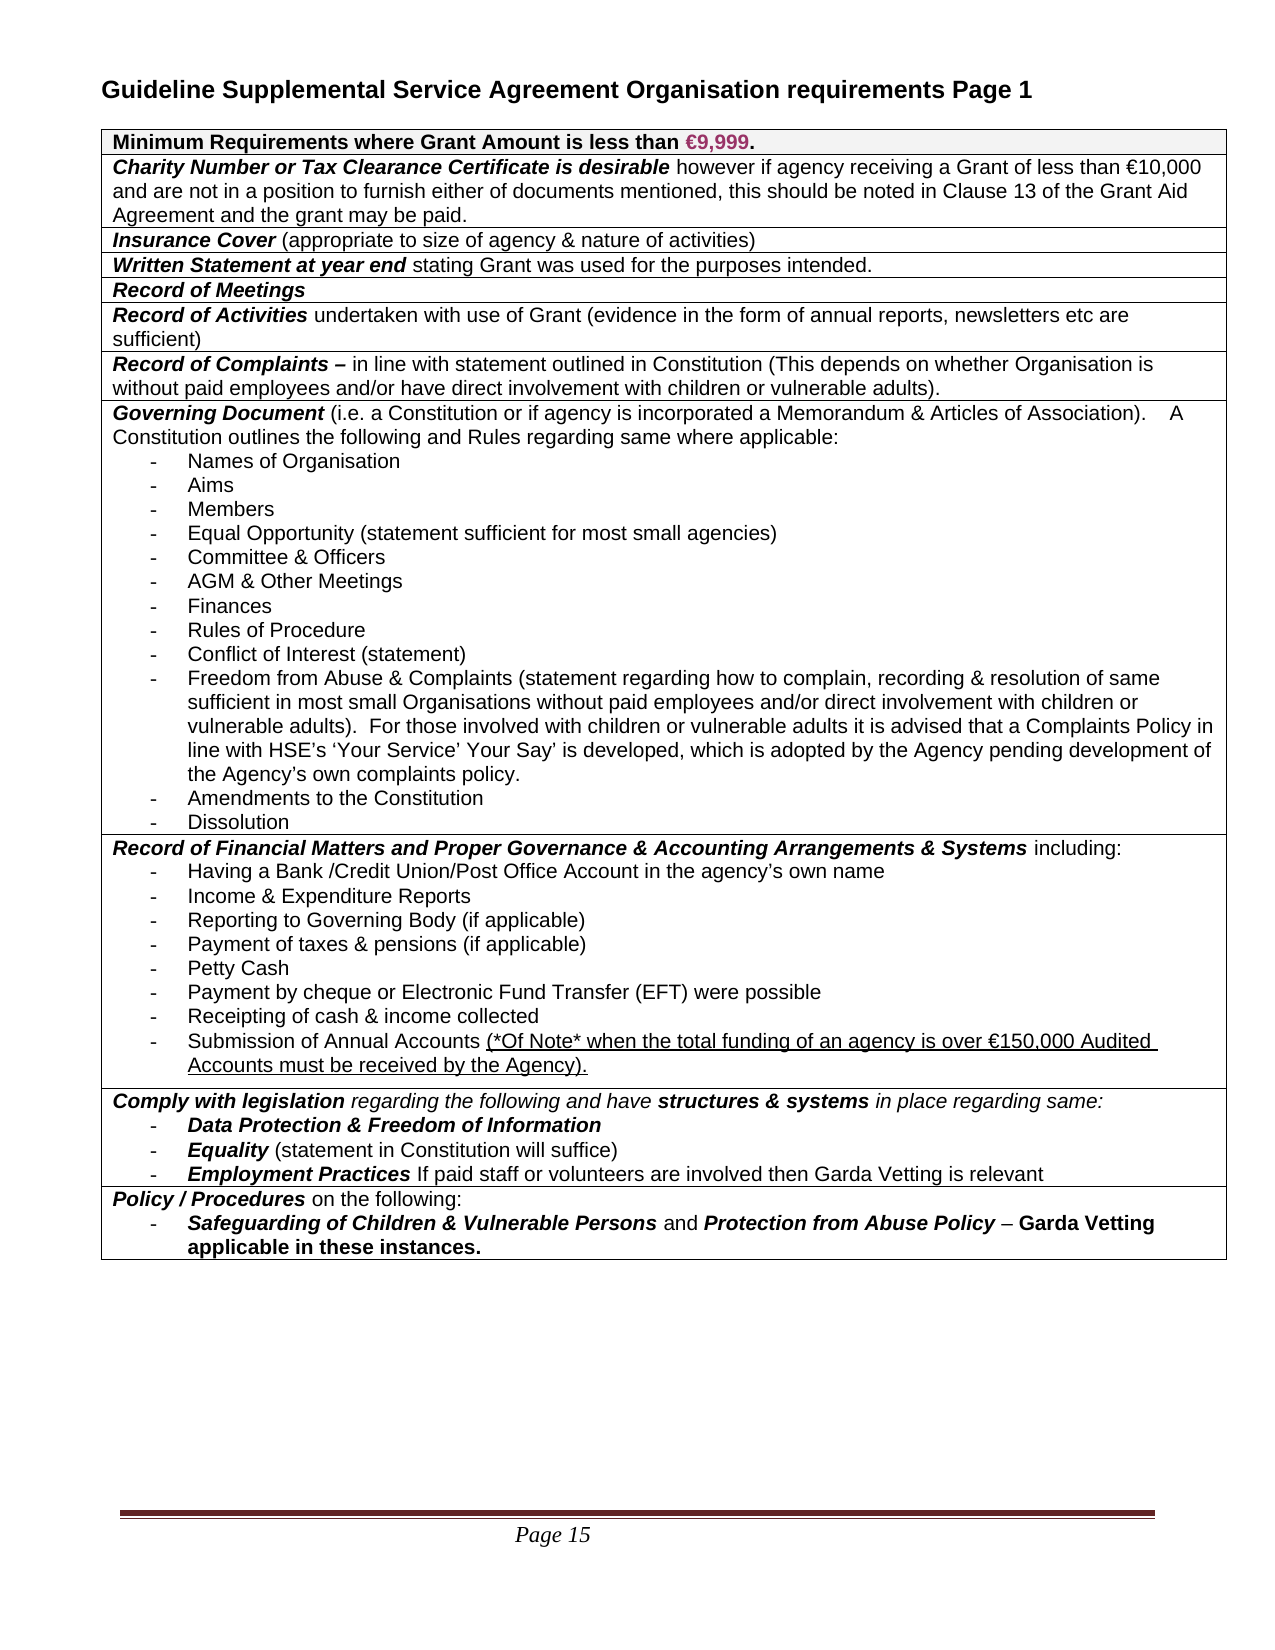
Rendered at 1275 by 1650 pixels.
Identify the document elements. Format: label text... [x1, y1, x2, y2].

table_cell Charity Number or Tax Clearance Certificate is desirable however if agency receiving a Grant of less than €10,000 and are not in a position to furnish either of documents mentioned, this should be noted in Clause 13 of the Grant Aid Agreement and the grant may be paid. [102, 155, 1226, 227]
table_header Minimum Requirements where Grant Amount is less than €9,999. [102, 130, 1226, 154]
table_cell Comply with legislation regarding the following and have structures & systems in place regarding same: Data Protection & Freedom of Information Equality (statement in Constitution will suffice) Employment Practices If paid staff or volunteers are involved then Garda Vetting is relevant [102, 1089, 1226, 1186]
table_cell Record of Activities undertaken with use of Grant (evidence in the form of annual reports, newsletters etc are sufficient) [102, 303, 1226, 351]
list Guideline Supplemental Service Agreement Organisation requirements Page 1 [101, 75, 1155, 104]
table_cell Record of Financial Matters and Proper Governance & Accounting Arrangements & Systems including: Having a Bank /Credit Union/Post Office Account in the agency’s own name Income & Expenditure Reports Reporting to Governing Body (if applicable) Payment of taxes & pensions (if applicable) Petty Cash Payment by cheque or Electronic Fund Transfer (EFT) were possible Receipting of cash & income collected Submission of Annual Accounts (*Of Note* when the total funding of an agency is over €150,000 Audited Accounts must be received by the Agency). [102, 835, 1226, 1088]
table_cell Record of Meetings [102, 278, 1226, 302]
table_cell Governing Document (i.e. a Constitution or if agency is incorporated a Memorandum & Articles of Association). A Constitution outlines the following and Rules regarding same where applicable: Names of Organisation Aims Members Equal Opportunity (statement sufficient for most small agencies) Committee & Officers AGM & Other Meetings Finances Rules of Procedure Conflict of Interest (statement) Freedom from Abuse & Complaints (statement regarding how to complain, recording & resolution of same sufficient in most small Organisations without paid employees and/or direct involvement with children or vulnerable adults). For those involved with children or vulnerable adults it is advised that a Complaints Policy in line with HSE’s ‘Your Service’ Your Say’ is developed, which is adopted by the Agency pending development of the Agency’s own complaints policy. Amendments to the Constitution Dissolution [102, 401, 1226, 834]
table_cell Insurance Cover (appropriate to size of agency & nature of activities) [102, 228, 1226, 252]
table_cell Record of Complaints – in line with statement outlined in Constitution (This depends on whether Organisation is without paid employees and/or have direct involvement with children or vulnerable adults). [102, 352, 1226, 399]
table_cell Written Statement at year end stating Grant was used for the purposes intended. [102, 253, 1226, 277]
table_cell Policy / Procedures on the following: Safeguarding of Children & Vulnerable Persons and Protection from Abuse Policy – Garda Vetting applicable in these instances. [102, 1187, 1226, 1259]
